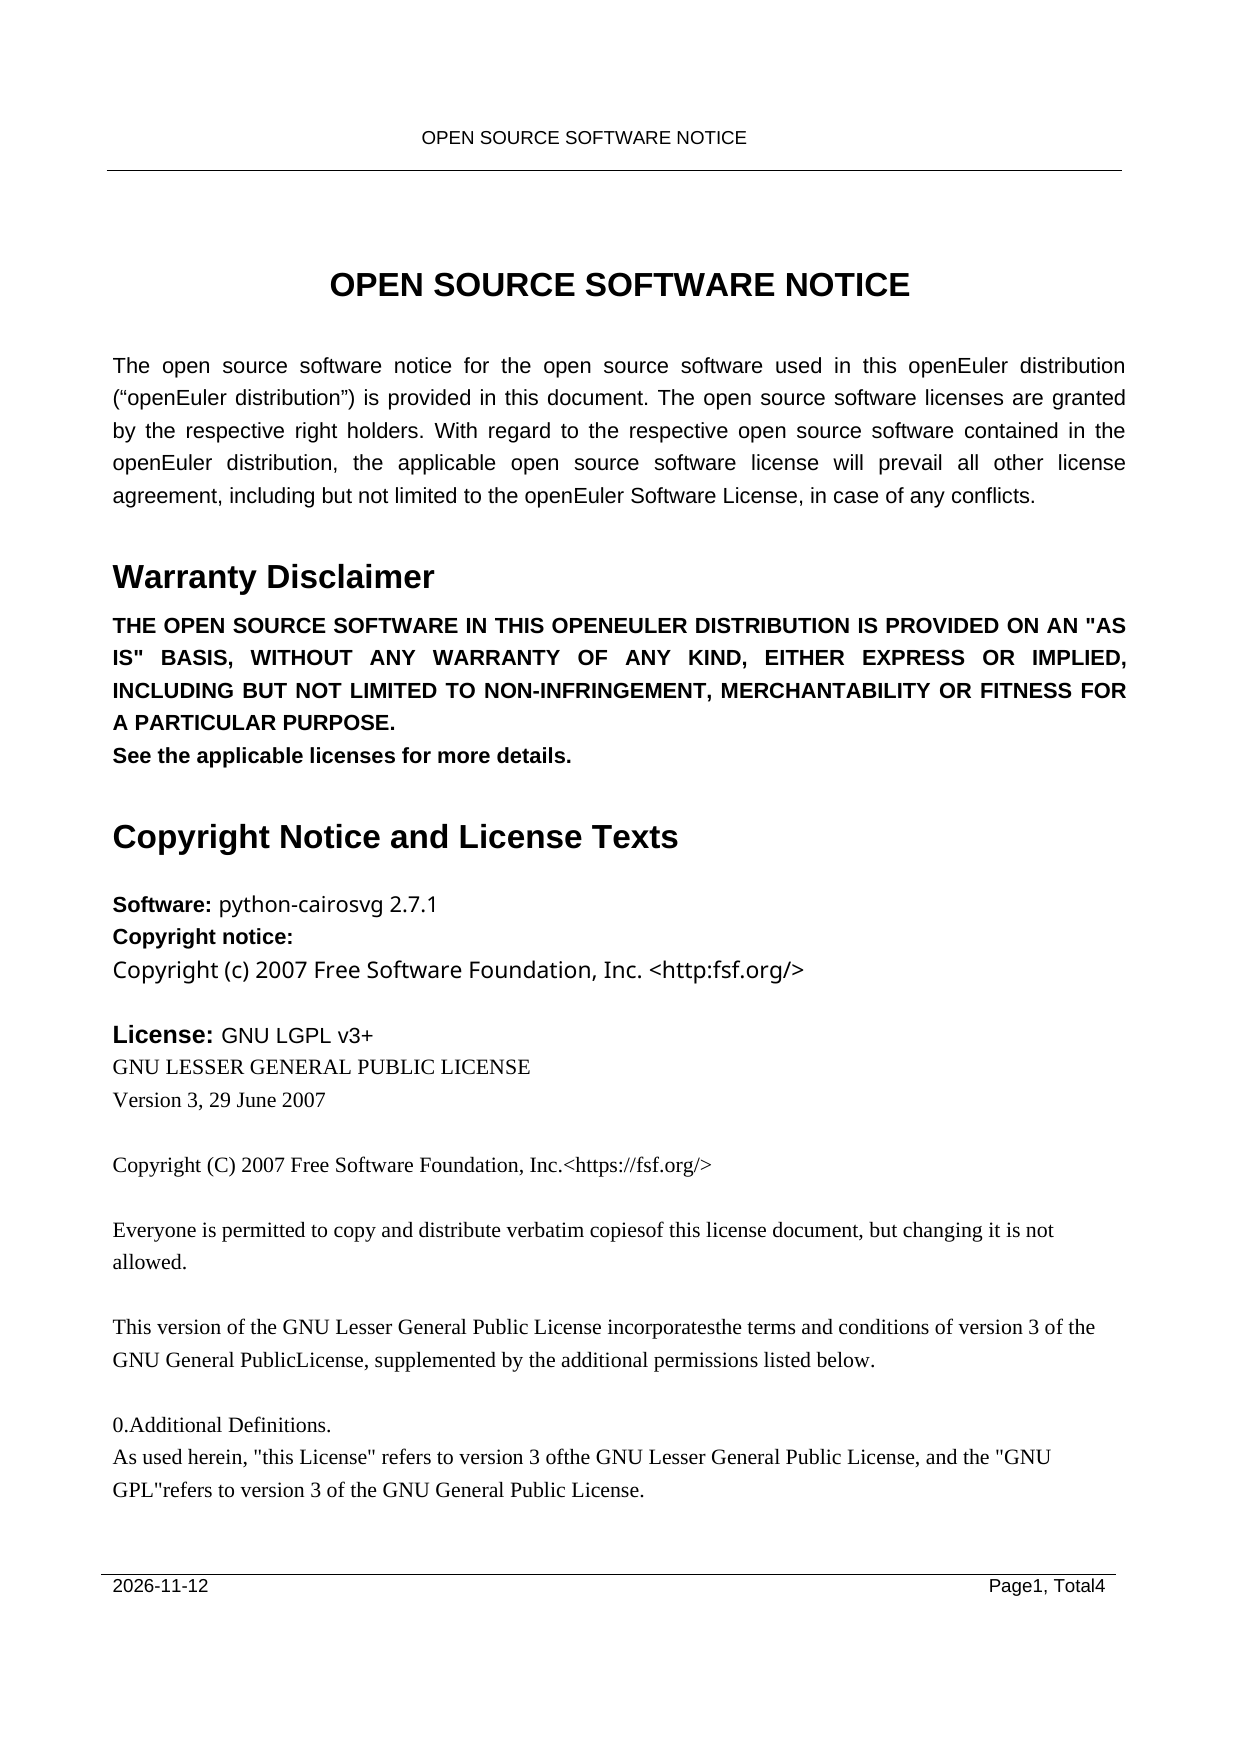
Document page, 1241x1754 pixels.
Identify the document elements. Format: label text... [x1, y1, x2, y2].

text THE OPEN SOURCE SOFTWARE IN THIS OPENEULER DISTRIBUTION IS PROVIDED ON AN "AS IS" BASIS, WITHOUT ANY WARRANTY OF ANY KIND, EITHER EXPRESS OR IMPLIED, INCLUDING BUT NOT LIMITED TO NON-INFRINGEMENT, MERCHANTABILITY OR FITNESS FOR A PARTICULAR PURPOSE. See the applicable licenses for more details. [112, 609, 1128, 771]
text Copyright notice: [112, 921, 1128, 953]
text Version 3, 29 June 2007 [112, 1083, 1128, 1116]
text License: GNU LGPL v3+ [112, 1018, 1128, 1051]
text Copyright (C) 2007 Free Software Foundation, Inc.<https://fsf.org/> [112, 1148, 1128, 1181]
text Everyone is permitted to copy and distribute verbatim copiesof this license document, but changing it is not allowed. [112, 1213, 1128, 1278]
text This version of the GNU Lesser General Public License incorporatesthe terms and conditions of version 3 of the GNU General PublicLicense, supplemented by the additional permissions listed below. [112, 1311, 1128, 1376]
text As used herein, "this License" refers to version 3 ofthe GNU Lesser General Public License, and the "GNU GPL"refers to version 3 of the GNU General Public License. [112, 1441, 1128, 1506]
text Copyright (c) 2007 Free Software Foundation, Inc. <http:fsf.org/> [112, 953, 1128, 1018]
text Software: python-cairosvg 2.7.1 [112, 888, 1128, 921]
text GNU LESSER GENERAL PUBLIC LICENSE [112, 1051, 1128, 1083]
text 0.Additional Definitions. [112, 1408, 1128, 1441]
text Warranty Disclaimer [112, 544, 1128, 609]
text Copyright Notice and License Texts [112, 804, 1128, 869]
text OPEN SOURCE SOFTWARE NOTICE [112, 251, 1128, 316]
text The open source software notice for the open source software used in this openEuler distribution (“openEuler distribution”) is provided in this document. The open source software licenses are granted by the respective right holders. With regard to the respective open source software contained in the openEuler distribution, the applicable open source software license will prevail all other license agreement, including but not limited to the openEuler Software License, in case of any conflicts. [112, 349, 1128, 511]
